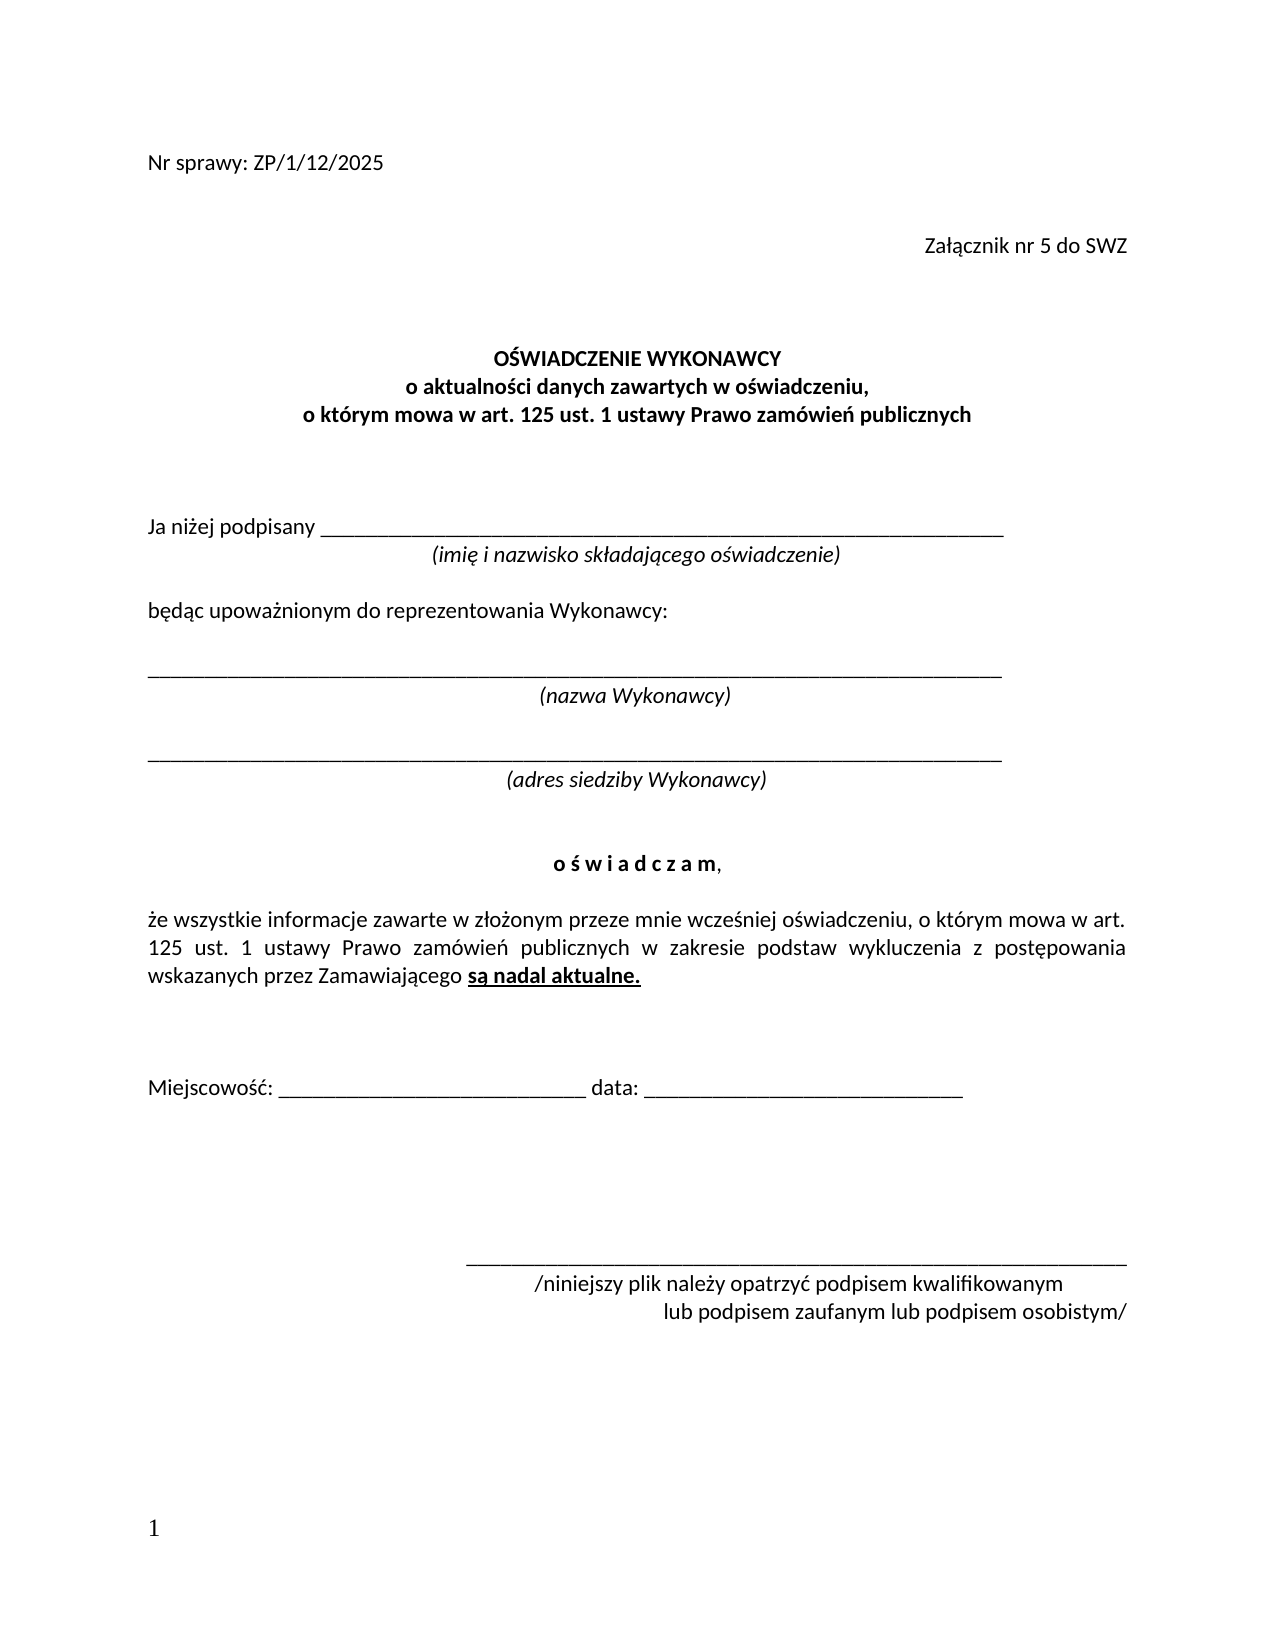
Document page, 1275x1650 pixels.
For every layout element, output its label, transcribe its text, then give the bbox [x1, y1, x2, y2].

text Miejscowość: ___________________________ data: ____________________________ [148, 1073, 1127, 1101]
text o ś w i a d c z a m, [148, 849, 1127, 877]
text (nazwa Wykonawcy) [148, 681, 1127, 709]
text Załącznik nr 5 do SWZ [148, 232, 1127, 260]
text lub podpisem zaufanym lub podpisem osobistym/ [148, 1297, 1127, 1325]
text Ja niżej podpisany ____________________________________________________________ [148, 512, 1127, 540]
text o aktualności danych zawartych w oświadczeniu, [148, 372, 1127, 400]
text /niniejszy plik należy opatrzyć podpisem kwalifikowanym [148, 1269, 1064, 1297]
text (adres siedziby Wykonawcy) [148, 765, 1127, 793]
text ___________________________________________________________________________ [148, 653, 1127, 681]
text o którym mowa w art. 125 ust. 1 ustawy Prawo zamówień publicznych [148, 400, 1127, 428]
text __________________________________________________________ [148, 1241, 1127, 1269]
text Nr sprawy: ZP/1/12/2025 [148, 148, 1127, 176]
text że wszystkie informacje zawarte w złożonym przeze mnie wcześniej oświadczeniu, o którym mowa w art. 125 ust. 1 ustawy Prawo zamówień publicznych w zakresie podstaw wykluczenia z postępowania wskazanych przez Zamawiającego są nadal aktualne. [148, 905, 1127, 989]
text ___________________________________________________________________________ [148, 737, 1127, 765]
text będąc upoważnionym do reprezentowania Wykonawcy: [148, 596, 1127, 624]
text OŚWIADCZENIE WYKONAWCY [148, 344, 1127, 372]
text (imię i nazwisko składającego oświadczenie) [148, 540, 1127, 568]
